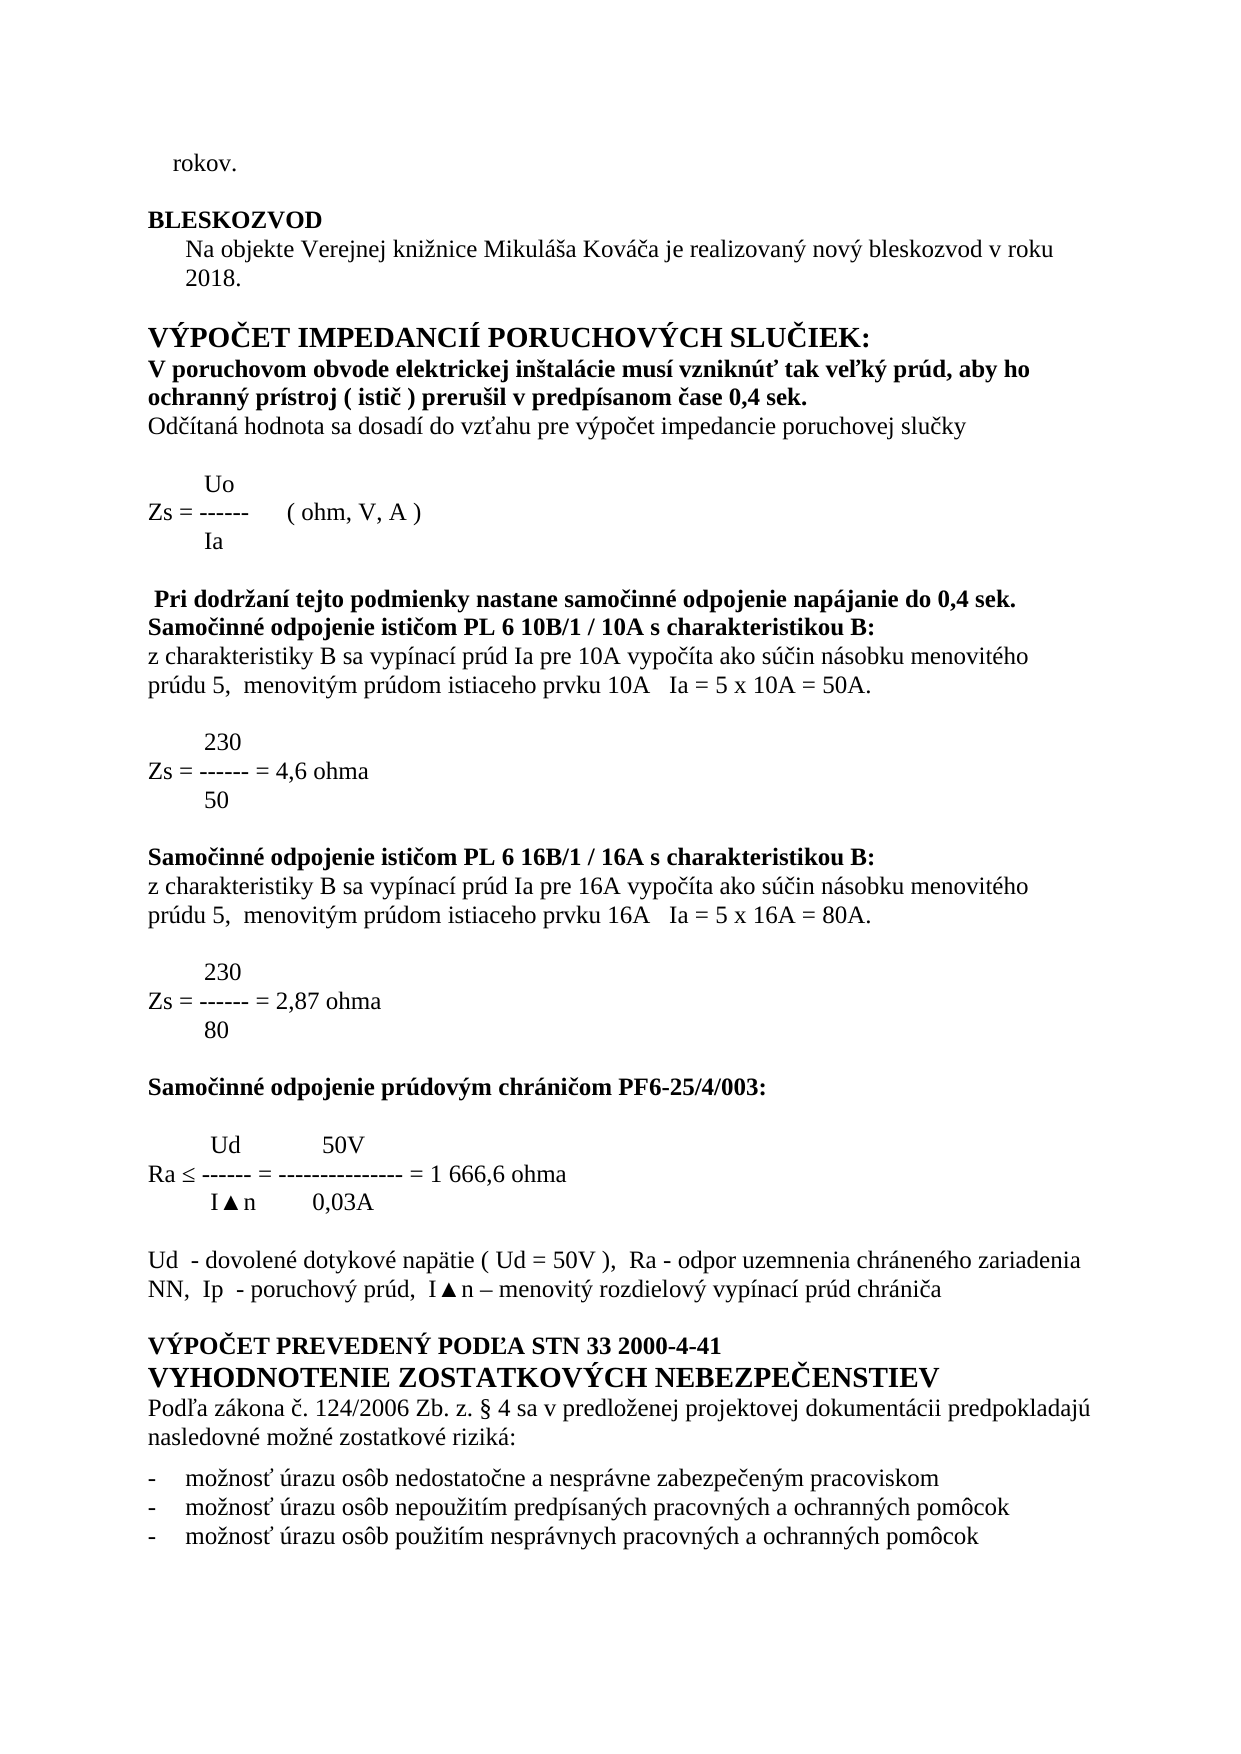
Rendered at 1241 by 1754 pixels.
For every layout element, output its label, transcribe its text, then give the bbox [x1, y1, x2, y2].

text Zs = ------ = 2,87 ohma [148, 986, 1093, 1015]
text Ud 50V [148, 1130, 1093, 1159]
text Ud - dovolené dotykové napätie ( Ud = 50V ), Ra - odpor uzemnenia chráneného zariadenia NN, Ip - poruchový prúd, I▲n – menovitý rozdielový vypínací prúd chrániča [148, 1245, 1093, 1302]
text Zs = ------ ( ohm, V, A ) [148, 497, 1093, 526]
text prúdu 5, menovitým prúdom istiaceho prvku 10A Ia = 5 x 10A = 50A. [148, 670, 1093, 699]
text z charakteristiky B sa vypínací prúd Ia pre 10A vypočíta ako súčin násobku menovitého [148, 641, 1093, 670]
list možnosť úrazu osôb použitím nesprávnych pracovných a ochranných pomôcok [148, 1521, 1093, 1550]
text 50 [148, 785, 1093, 814]
text I▲n 0,03A [148, 1187, 1093, 1216]
text Zs = ------ = 4,6 ohma [148, 756, 1093, 785]
list možnosť úrazu osôb nedostatočne a nesprávne zabezpečeným pracoviskom [148, 1463, 1093, 1492]
text Uo [148, 469, 1093, 497]
text rokov. [148, 148, 1093, 176]
text Odčítaná hodnota sa dosadí do vzťahu pre výpočet impedancie poruchovej slučky [148, 411, 1093, 440]
title VYHODNOTENIE ZOSTATKOVÝCH NEBEZPEČENSTIEV [148, 1360, 1093, 1393]
text Ra ≤ ------ = --------------- = 1 666,6 ohma [148, 1159, 1093, 1187]
text 230 [148, 727, 1093, 756]
text 80 [148, 1015, 1093, 1044]
text Samočinné odpojenie ističom PL 6 16B/1 / 16A s charakteristikou B: [148, 842, 1093, 871]
text VÝPOČET PREVEDENÝ PODĽA STN 33 2000-4-41 [148, 1331, 1093, 1360]
text Samočinné odpojenie ističom PL 6 10B/1 / 10A s charakteristikou B: [148, 612, 1093, 641]
text Pri dodržaní tejto podmienky nastane samočinné odpojenie napájanie do 0,4 sek. [148, 584, 1093, 612]
text V poruchovom obvode elektrickej inštalácie musí vzniknúť tak veľký prúd, aby ho ochranný prístroj ( istič ) prerušil v predpísanom čase 0,4 sek. [148, 354, 1093, 411]
text Ia [148, 526, 1093, 555]
list možnosť úrazu osôb nepoužitím predpísaných pracovných a ochranných pomôcok [148, 1492, 1093, 1521]
text BLESKOZVOD [148, 205, 1093, 234]
text VÝPOČET IMPEDANCIÍ PORUCHOVÝCH SLUČIEK: [148, 320, 1093, 354]
text 230 [148, 957, 1093, 986]
text z charakteristiky B sa vypínací prúd Ia pre 16A vypočíta ako súčin násobku menovitého [148, 871, 1093, 900]
list Na objekte Verejnej knižnice Mikuláša Kováča je realizovaný nový bleskozvod v roku 2018. [185, 234, 1093, 291]
text prúdu 5, menovitým prúdom istiaceho prvku 16A Ia = 5 x 16A = 80A. [148, 900, 1093, 929]
text Samočinné odpojenie prúdovým chráničom PF6-25/4/003: [148, 1072, 1093, 1101]
text Podľa zákona č. 124/2006 Zb. z. § 4 sa v predloženej projektovej dokumentácii predpokladajú nasledovné možné zostatkové riziká: [148, 1393, 1093, 1451]
